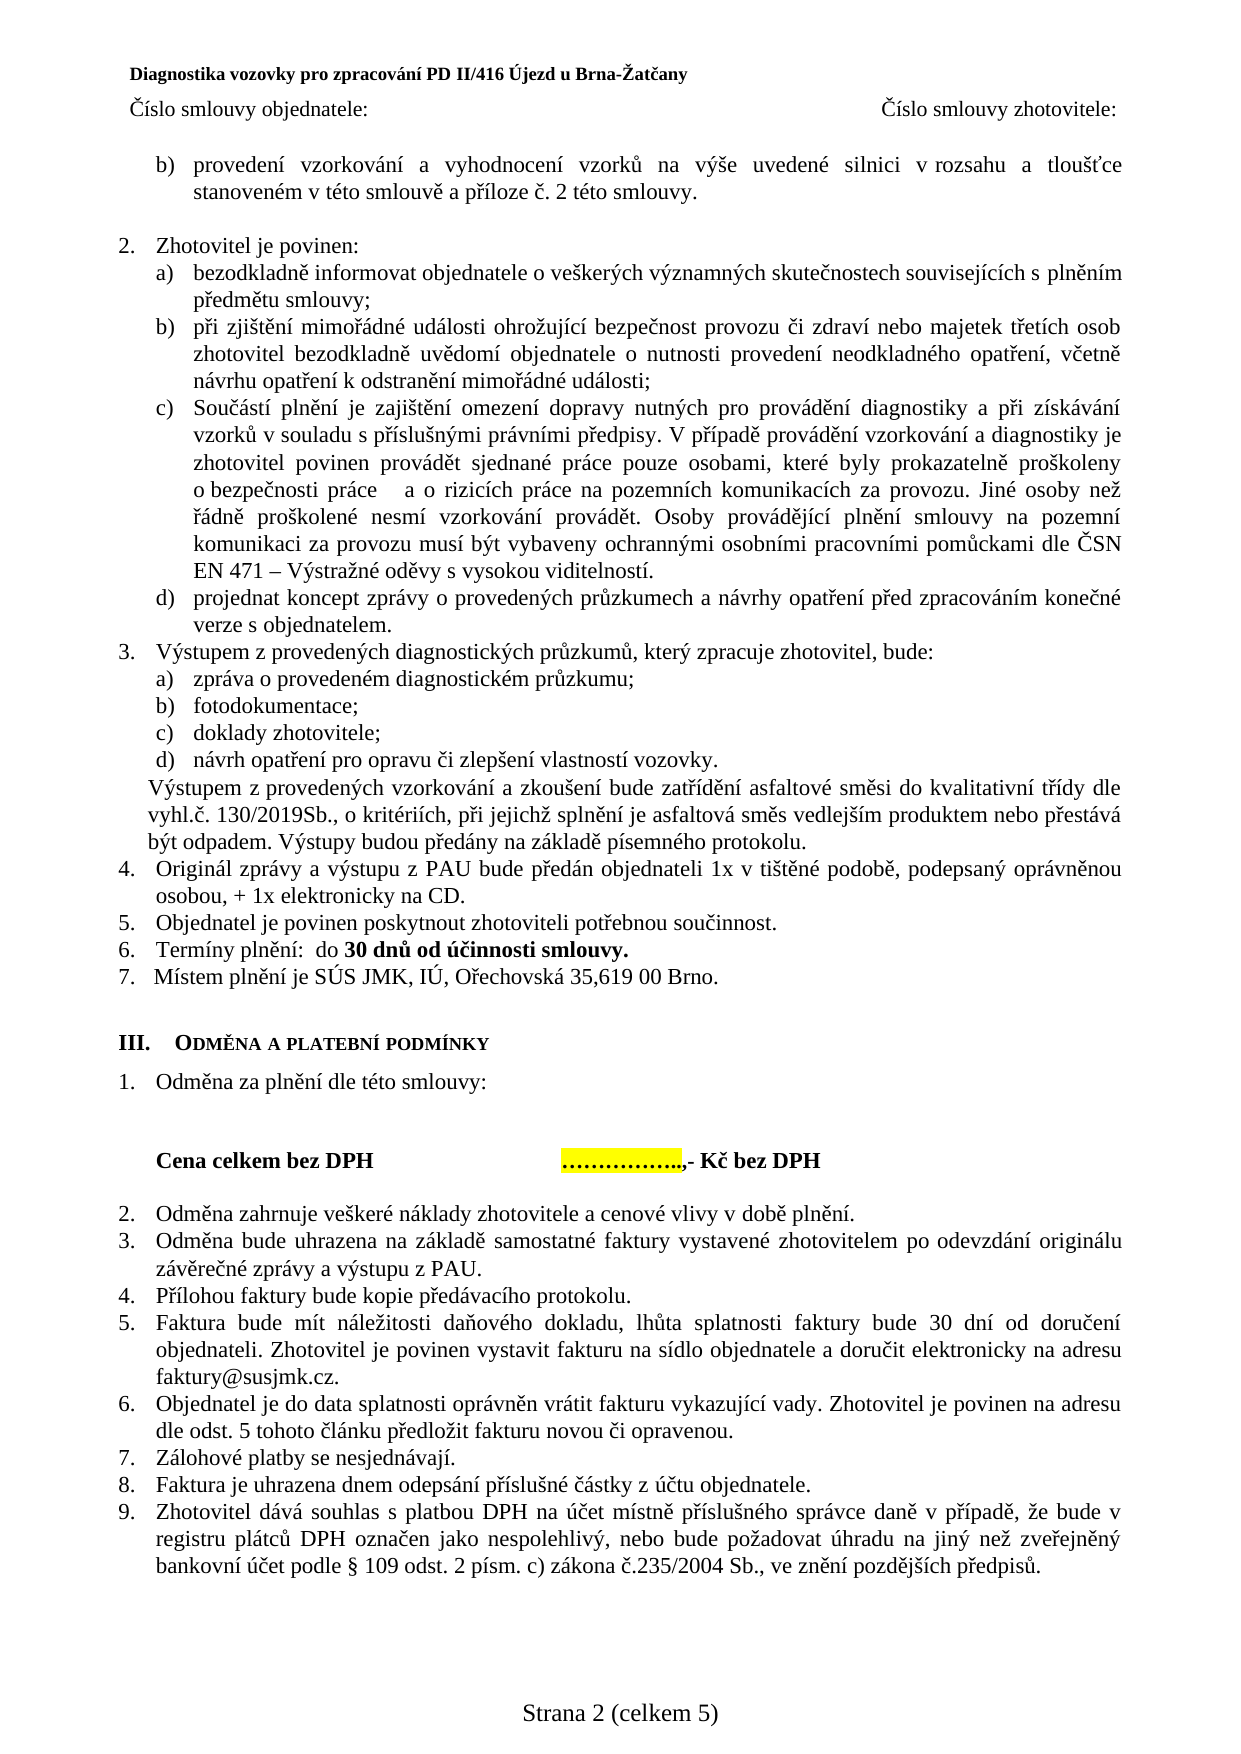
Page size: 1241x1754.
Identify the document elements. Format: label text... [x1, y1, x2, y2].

list Faktura bude mít náležitosti daňového dokladu, lhůta splatnosti faktury bude 30 dní od doručení objednateli. Zhotovitel je povinen vystavit fakturu na sídlo objednatele a doručit elektronicky na adresu faktury@susjmk.cz. [118, 1308, 1122, 1390]
list Faktura je uhrazena dnem odepsání příslušné částky z účtu objednatele. [118, 1471, 1122, 1498]
list bezodkladně informovat objednatele o veškerých významných skutečnostech souvisejících s plněním předmětu smlouvy; [156, 259, 1122, 313]
list Objednatel je povinen poskytnout zhotoviteli potřebnou součinnost. [118, 909, 1122, 936]
list Místem plnění je SÚS JMK, IÚ, Ořechovská 35,619 00 Brno. [118, 963, 1122, 990]
list Výstupem z provedených diagnostických průzkumů, který zpracuje zhotovitel, bude: [118, 638, 1122, 665]
list Zhotovitel je povinen: [118, 232, 1122, 259]
list zpráva o provedeném diagnostickém průzkumu; [156, 665, 1122, 692]
text Výstupem z provedených vzorkování a zkoušení bude zatřídění asfaltové směsi do kvalitativní třídy dle vyhl.č. 130/2019Sb., o kritériích, při jejichž splnění je asfaltová směs vedlejším produktem nebo přestává být odpadem. Výstupy budou předány na základě písemného protokolu. [148, 773, 1122, 854]
list fotodokumentace; [156, 692, 1122, 719]
list Odměna bude uhrazena na základě samostatné faktury vystavené zhotovitelem po odevzdání originálu závěrečné zprávy a výstupu z PAU. [118, 1227, 1122, 1281]
list projednat koncept zprávy o provedených průzkumech a návrhy opatření před zpracováním konečné verze s objednatelem. [156, 584, 1122, 638]
list při zjištění mimořádné události ohrožující bezpečnost provozu či zdraví nebo majetek třetích osob zhotovitel bezodkladně uvědomí objednatele o nutnosti provedení neodkladného opatření, včetně návrhu opatření k odstranění mimořádné události; [156, 313, 1122, 394]
list Součástí plnění je zajištění omezení dopravy nutných pro provádění diagnostiky a při získávání vzorků v souladu s příslušnými právními předpisy. V případě provádění vzorkování a diagnostiky je zhotovitel povinen provádět sjednané práce pouze osobami, které byly prokazatelně proškoleny o bezpečnosti práce a o rizicích práce na pozemních komunikacích za provozu. Jiné osoby než řádně proškolené nesmí vzorkování provádět. Osoby provádějící plnění smlouvy na pozemní komunikaci za provozu musí být vybaveny ochrannými osobními pracovními pomůckami dle ČSN EN 471 – Výstražné oděvy s vysokou viditelností. [156, 394, 1122, 584]
list Zálohové platby se nesjednávají. [118, 1444, 1122, 1471]
list Odměna zahrnuje veškeré náklady zhotovitele a cenové vlivy v době plnění. [118, 1200, 1122, 1227]
list Odměna a platební podmínky [118, 1029, 1122, 1055]
text Cena celkem bez DPH ……………..,- Kč bez DPH [156, 1147, 1122, 1173]
list Originál zprávy a výstupu z PAU bude předán objednateli 1x v tištěné podobě, podepsaný oprávněnou osobou, + 1x elektronicky na CD. [118, 854, 1122, 909]
list Přílohou faktury bude kopie předávacího protokolu. [118, 1281, 1122, 1308]
list provedení vzorkování a vyhodnocení vzorků na výše uvedené silnici v rozsahu a tloušťce stanoveném v této smlouvě a příloze č. 2 této smlouvy. [156, 150, 1122, 204]
list návrh opatření pro opravu či zlepšení vlastností vozovky. [156, 746, 1122, 773]
list Odměna za plnění dle této smlouvy: [118, 1068, 1122, 1094]
list Objednatel je do data splatnosti oprávněn vrátit fakturu vykazující vady. Zhotovitel je povinen na adresu dle odst. 5 tohoto článku předložit fakturu novou či opravenou. [118, 1390, 1122, 1444]
list Zhotovitel dává souhlas s platbou DPH na účet místně příslušného správce daně v případě, že bude v registru plátců DPH označen jako nespolehlivý, nebo bude požadovat úhradu na jiný než zveřejněný bankovní účet podle § 109 odst. 2 písm. c) zákona č.235/2004 Sb., ve znění pozdějších předpisů. [118, 1498, 1122, 1579]
list doklady zhotovitele; [156, 719, 1122, 746]
list Termíny plnění: do 30 dnů od účinnosti smlouvy. [118, 936, 1122, 963]
